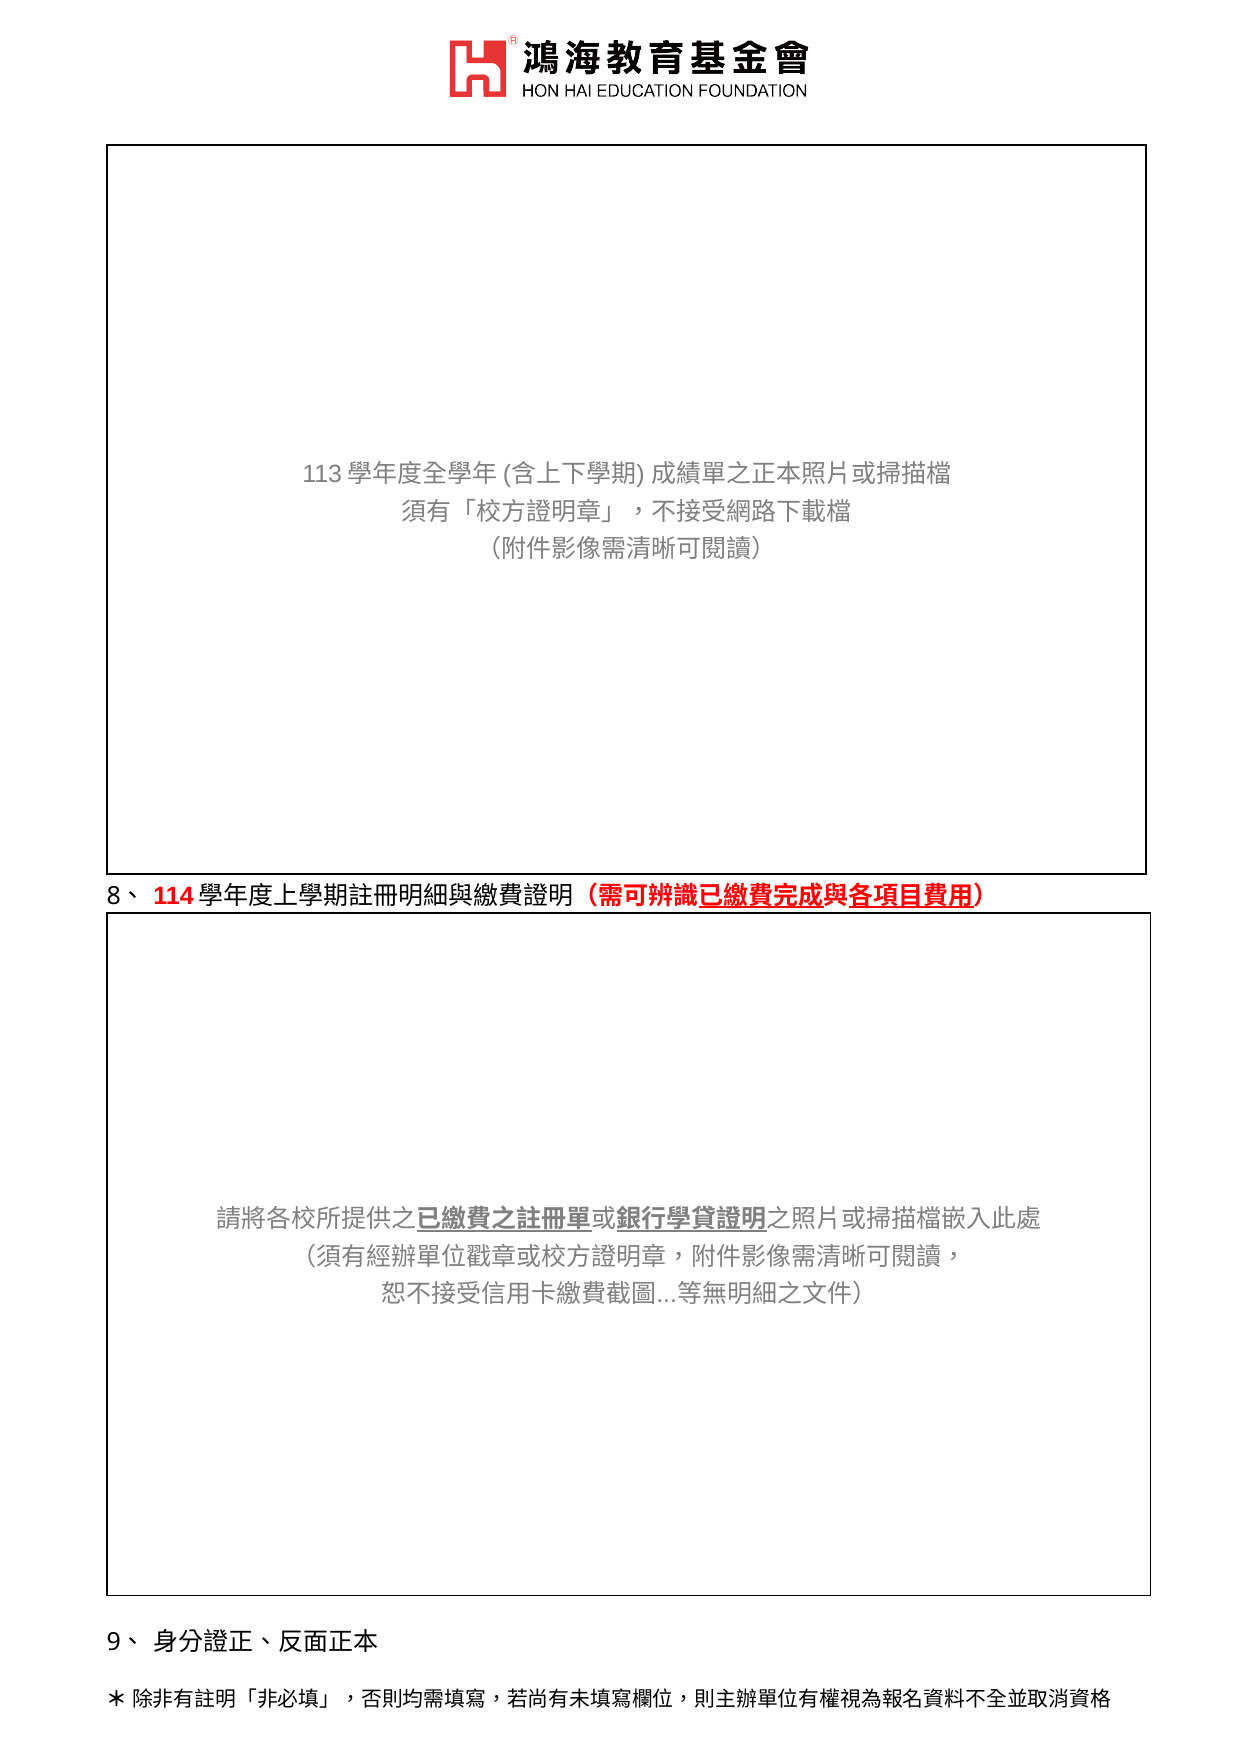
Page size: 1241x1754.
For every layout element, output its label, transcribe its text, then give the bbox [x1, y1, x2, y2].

table_header 113學年度全學年 (含上下學期) 成績單之正本照片或掃描檔 須有「校方證明章」，不接受網路下載檔 （附件影像需清晰可閱讀） [108, 146, 1145, 873]
picture [449, 35, 809, 97]
table_header 請將各校所提供之已繳費之註冊單或銀行學貸證明之照片或掃描檔嵌入此處 （須有經辦單位戳章或校方證明章，附件影像需清晰可閱讀， 恕不接受信用卡繳費截圖...等無明細之文件） [108, 914, 1150, 1595]
list 114學年度上學期註冊明細與繳費證明（需可辨識已繳費完成與各項目費用） [106, 875, 1152, 912]
list 身分證正、反面正本 [106, 1621, 1152, 1659]
